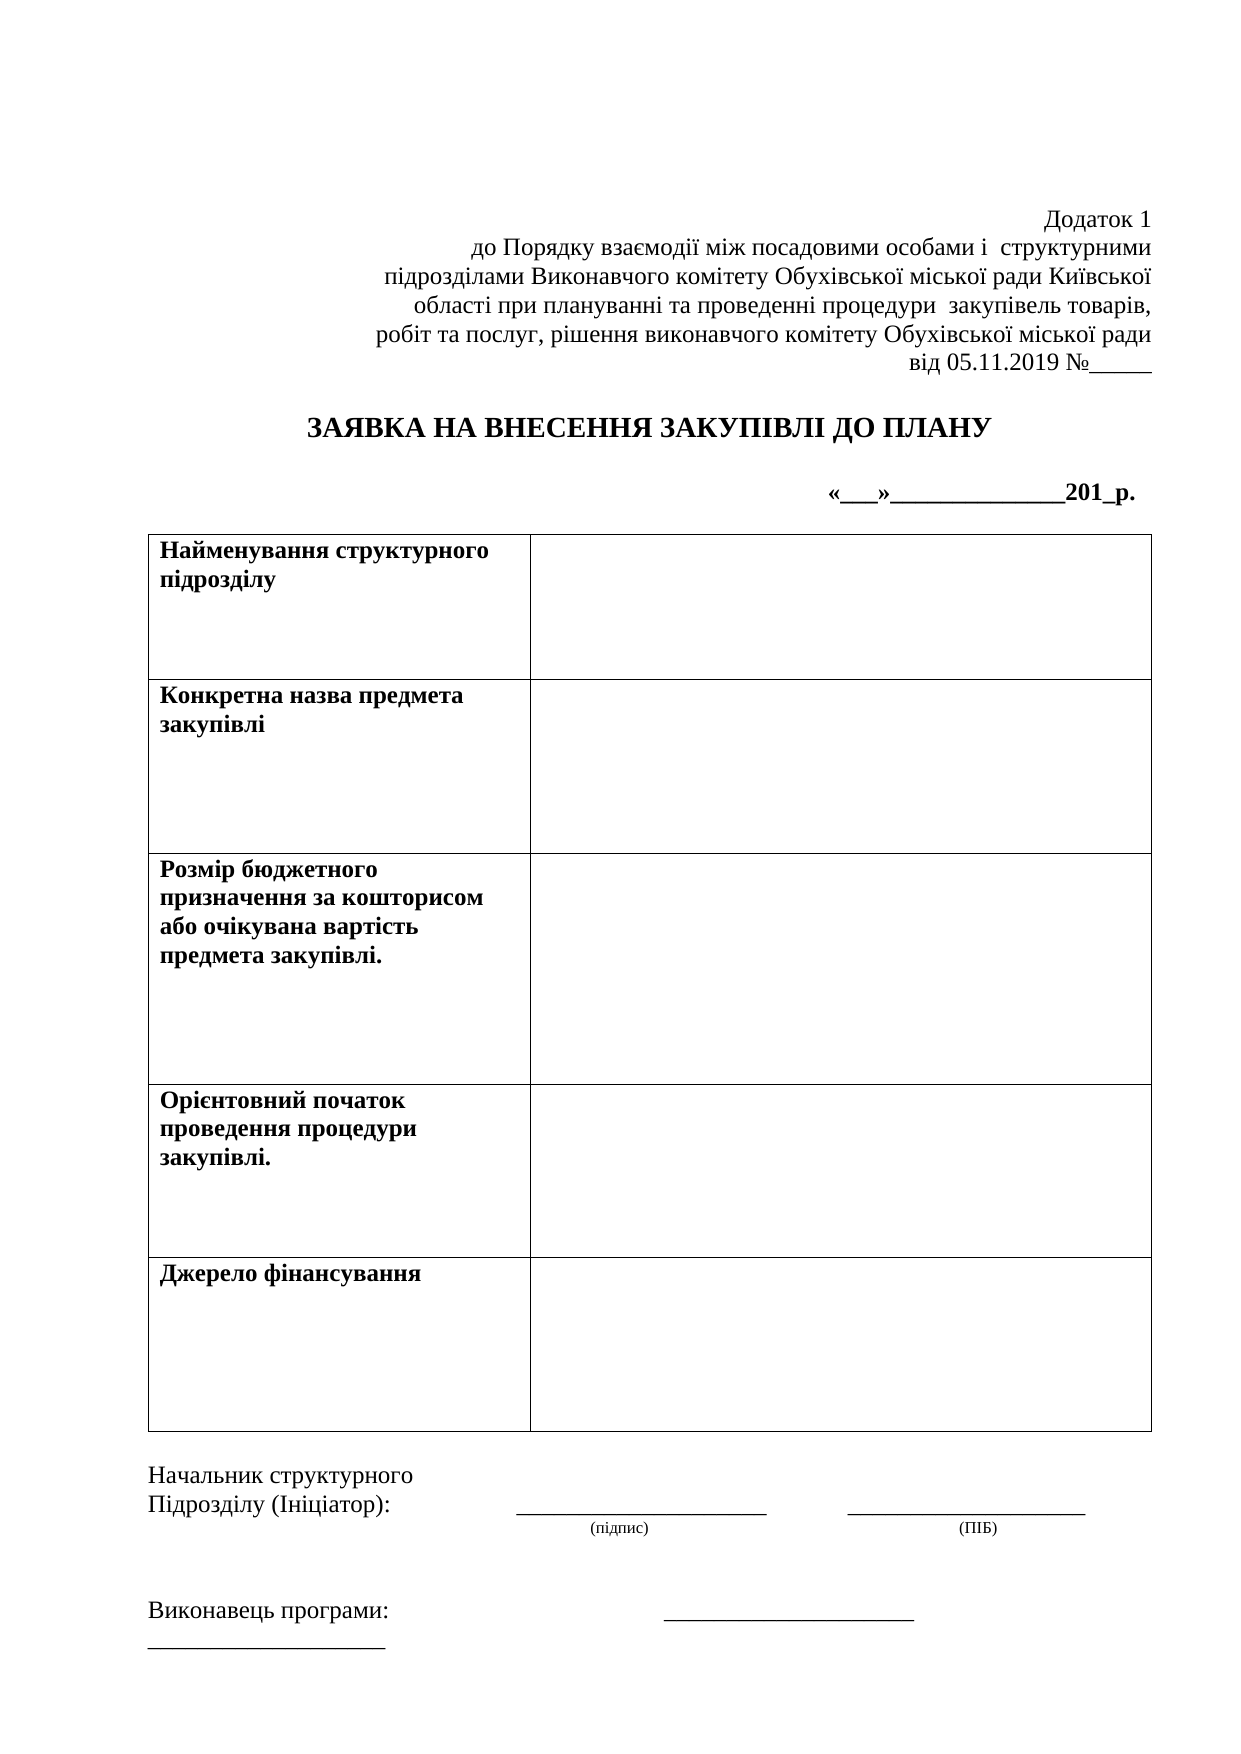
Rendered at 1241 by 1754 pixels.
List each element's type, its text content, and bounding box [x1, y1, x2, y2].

subtitle «___»______________201_р. [738, 477, 1152, 506]
subtitle Виконавець програми: ____________________ ___________________ [148, 1595, 1152, 1652]
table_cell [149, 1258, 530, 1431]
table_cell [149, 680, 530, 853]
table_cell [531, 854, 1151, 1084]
subtitle робіт та послуг, рішення виконавчого комітету Обухівської міської ради від 05.11.2019 №_____ [369, 319, 1152, 376]
subtitle ЗАЯВКА НА ВНЕСЕННЯ ЗАКУПІВЛІ ДО ПЛАНУ [148, 410, 1152, 443]
subtitle області при плануванні та проведенні процедури закупівель товарів, [369, 290, 1152, 319]
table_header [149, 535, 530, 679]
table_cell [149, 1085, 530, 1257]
subtitle Начальник структурного [148, 1461, 1152, 1489]
subtitle підрозділами Виконавчого комітету Обухівської міської ради Київської [369, 261, 1152, 290]
subtitle до Порядку взаємодії між посадовими особами і структурними [369, 232, 1152, 261]
subtitle Підрозділу (Ініціатор): ____________________ ___________________ [148, 1489, 1152, 1518]
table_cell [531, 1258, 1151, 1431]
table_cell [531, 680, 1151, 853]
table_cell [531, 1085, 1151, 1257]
subtitle (підпис) (ПІБ) [148, 1518, 1152, 1537]
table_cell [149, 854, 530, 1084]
subtitle Додаток 1 [148, 204, 1152, 232]
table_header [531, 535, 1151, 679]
